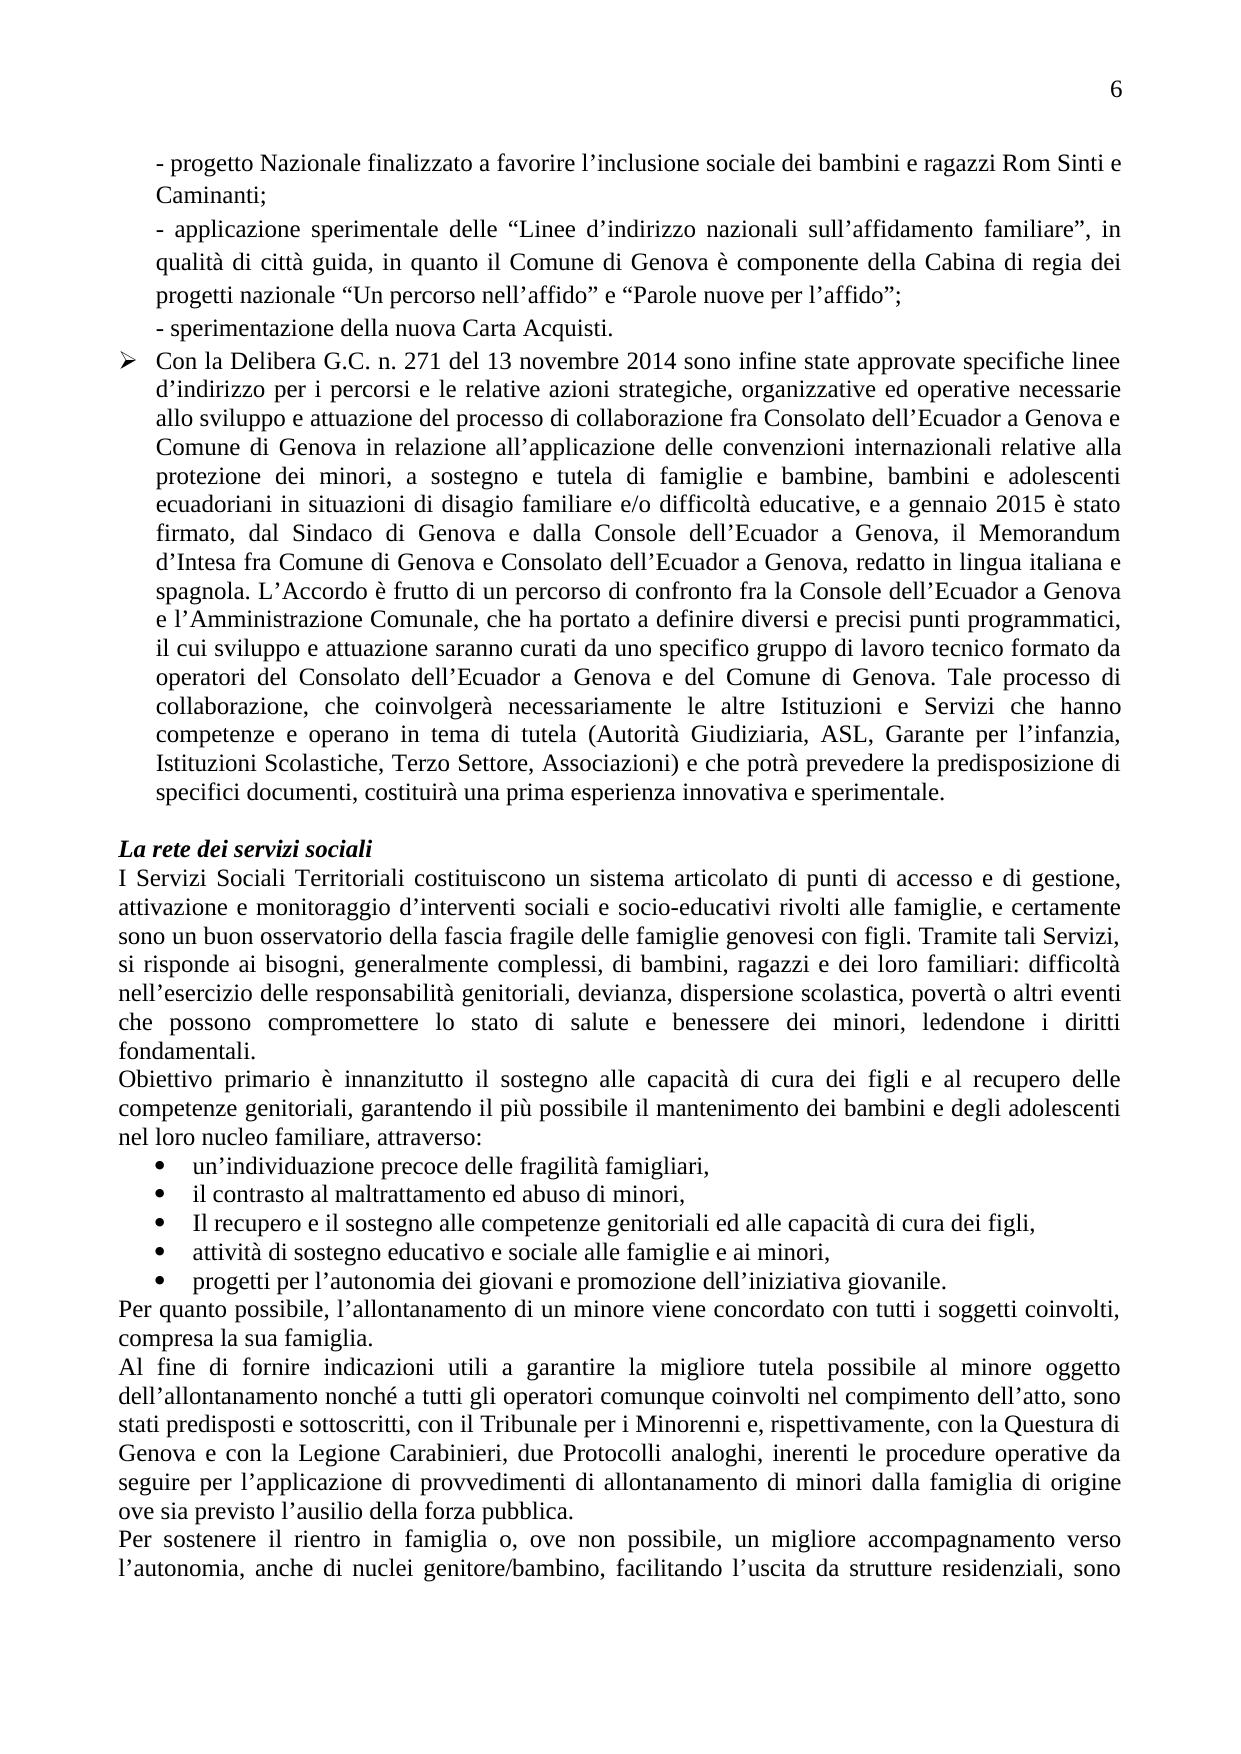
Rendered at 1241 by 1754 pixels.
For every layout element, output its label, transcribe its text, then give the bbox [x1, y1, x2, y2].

list progetti per l’autonomia dei giovani e promozione dell’iniziativa giovanile. [155, 1266, 1122, 1294]
list Il recupero e il sostegno alle competenze genitoriali ed alle capacità di cura dei figli, [155, 1208, 1122, 1237]
list un’individuazione precoce delle fragilità famigliari, [155, 1151, 1122, 1179]
text La rete dei servizi sociali [118, 834, 1122, 863]
text Per quanto possibile, l’allontanamento di un minore viene concordato con tutti i soggetti coinvolti, compresa la sua famiglia. [118, 1294, 1122, 1352]
list - sperimentazione della nuova Carta Acquisti. [156, 313, 1122, 341]
list - applicazione sperimentale delle “Linee d’indirizzo nazionali sull’affidamento familiare”, in qualità di città guida, in quanto il Comune di Genova è componente della Cabina di regia dei progetti nazionale “Un percorso nell’affido” e “Parole nuove per l’affido”; [156, 214, 1122, 308]
text Obiettivo primario è innanzitutto il sostegno alle capacità di cura dei figli e al recupero delle competenze genitoriali, garantendo il più possibile il mantenimento dei bambini e degli adolescenti nel loro nucleo familiare, attraverso: [118, 1064, 1122, 1151]
list attività di sostegno educativo e sociale alle famiglie e ai minori, [155, 1237, 1122, 1266]
list - progetto Nazionale finalizzato a favorire l’inclusione sociale dei bambini e ragazzi Rom Sinti e Caminanti; [156, 148, 1122, 209]
text I Servizi Sociali Territoriali costituiscono un sistema articolato di punti di accesso e di gestione, attivazione e monitoraggio d’interventi sociali e socio-educativi rivolti alle famiglie, e certamente sono un buon osservatorio della fascia fragile delle famiglie genovesi con figli. Tramite tali Servizi, si risponde ai bisogni, generalmente complessi, di bambini, ragazzi e dei loro familiari: difficoltà nell’esercizio delle responsabilità genitoriali, devianza, dispersione scolastica, povertà o altri eventi che possono compromettere lo stato di salute e benessere dei minori, ledendone i diritti fondamentali. [118, 863, 1122, 1064]
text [118, 1524, 1122, 1582]
list Con la Delibera G.C. n. 271 del 13 novembre 2014 sono infine state approvate specifiche linee d’indirizzo per i percorsi e le relative azioni strategiche, organizzative ed operative necessarie allo sviluppo e attuazione del processo di collaborazione fra Consolato dell’Ecuador a Genova e Comune di Genova in relazione all’applicazione delle convenzioni internazionali relative alla protezione dei minori, a sostegno e tutela di famiglie e bambine, bambini e adolescenti ecuadoriani in situazioni di disagio familiare e/o difficoltà educative, e a gennaio 2015 è stato firmato, dal Sindaco di Genova e dalla Console dell’Ecuador a Genova, il Memorandum d’Intesa fra Comune di Genova e Consolato dell’Ecuador a Genova, redatto in lingua italiana e spagnola. L’Accordo è frutto di un percorso di confronto fra la Console dell’Ecuador a Genova e l’Amministrazione Comunale, che ha portato a definire diversi e precisi punti programmatici, il cui sviluppo e attuazione saranno curati da uno specifico gruppo di lavoro tecnico formato da operatori del Consolato dell’Ecuador a Genova e del Comune di Genova. Tale processo di collaborazione, che coinvolgerà necessariamente le altre Istituzioni e Servizi che hanno competenze e operano in tema di tutela (Autorità Giudiziaria, ASL, Garante per l’infanzia, Istituzioni Scolastiche, Terzo Settore, Associazioni) e che potrà prevedere la predisposizione di specifici documenti, costituirà una prima esperienza innovativa e sperimentale. [118, 346, 1122, 806]
list il contrasto al maltrattamento ed abuso di minori, [155, 1179, 1122, 1208]
text Al fine di fornire indicazioni utili a garantire la migliore tutela possibile al minore oggetto dell’allontanamento nonché a tutti gli operatori comunque coinvolti nel compimento dell’atto, sono stati predisposti e sottoscritti, con il Tribunale per i Minorenni e, rispettivamente, con la Questura di Genova e con la Legione Carabinieri, due Protocolli analoghi, inerenti le procedure operative da seguire per l’applicazione di provvedimenti di allontanamento di minori dalla famiglia di origine ove sia previsto l’ausilio della forza pubblica. [118, 1352, 1122, 1524]
